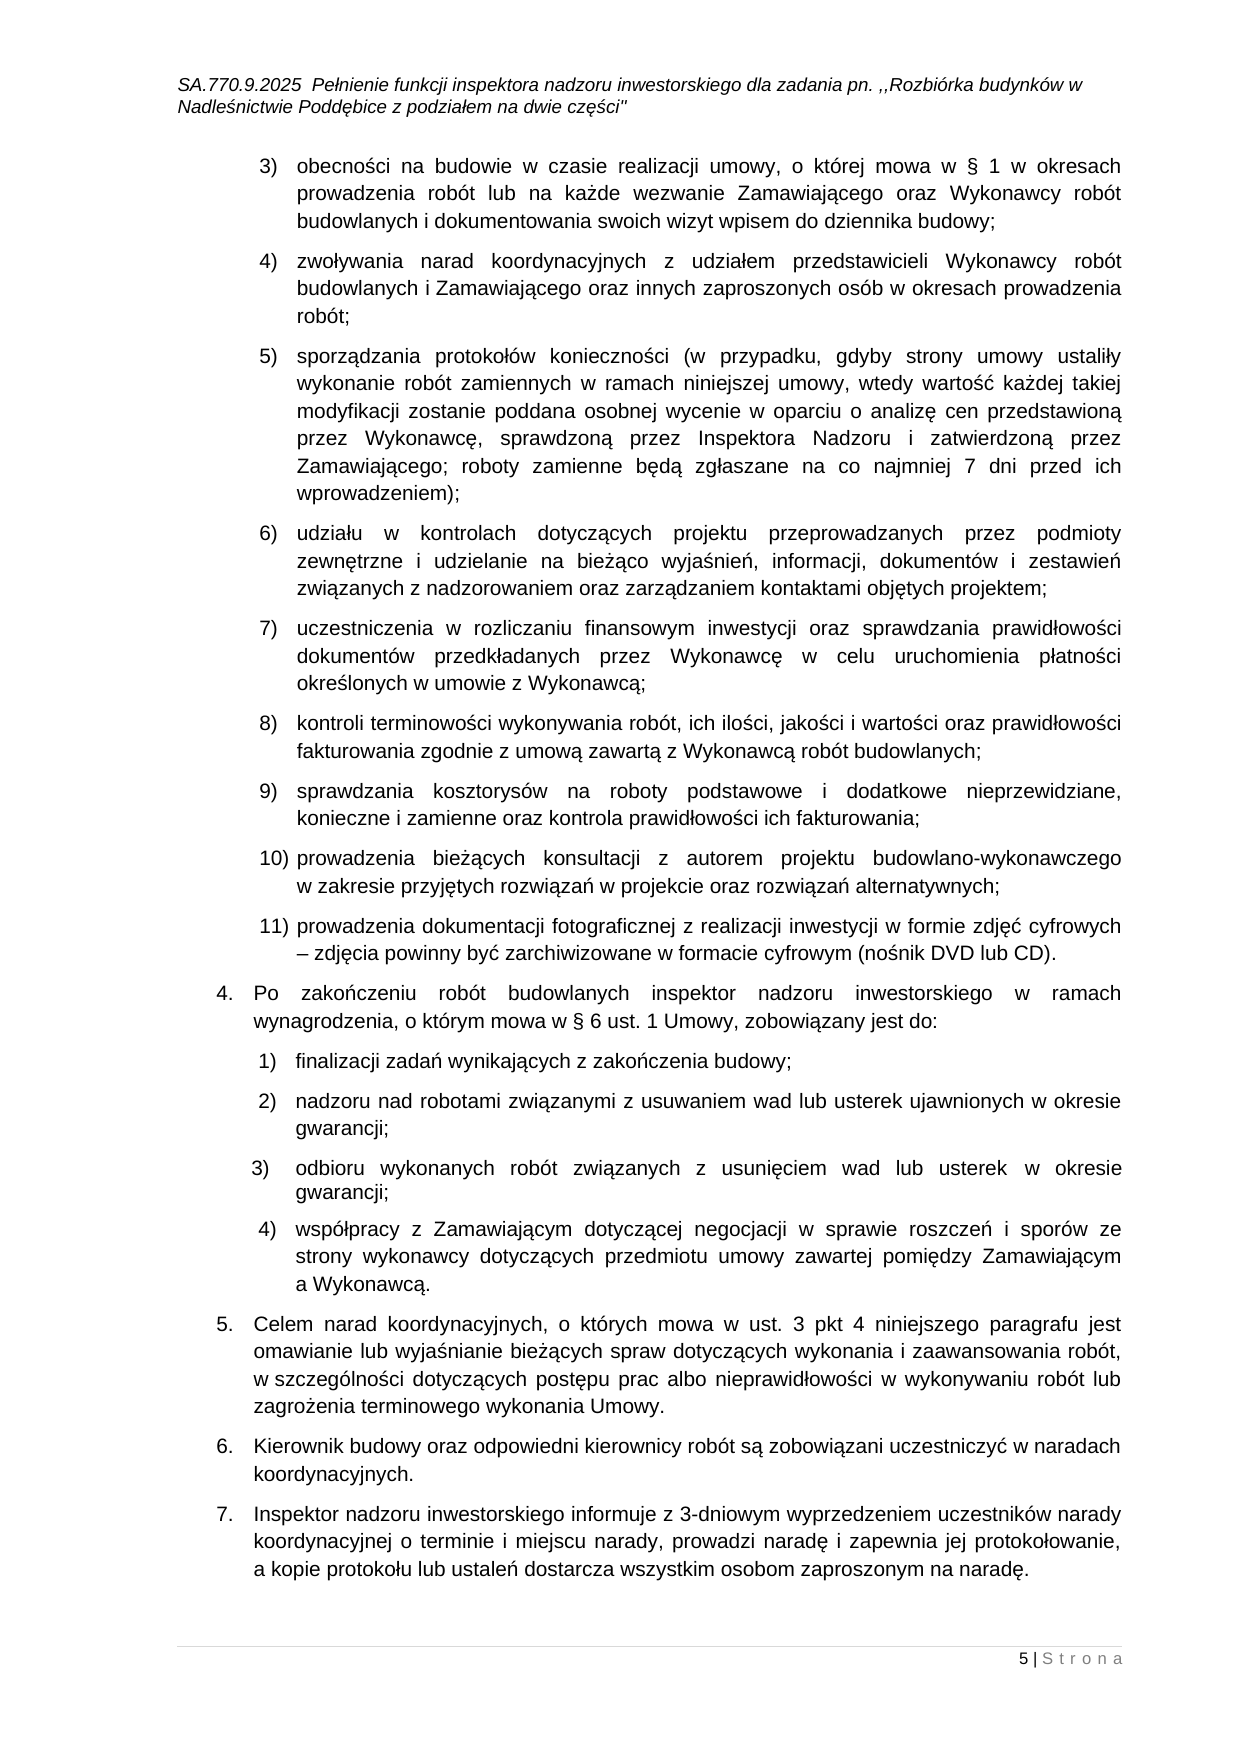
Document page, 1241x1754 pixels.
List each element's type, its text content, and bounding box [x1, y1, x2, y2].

list Po zakończeniu robót budowlanych inspektor nadzoru inwestorskiego w ramach wynagrodzenia, o którym mowa w § 6 ust. 1 Umowy, zobowiązany jest do: [216, 981, 1122, 1032]
list sprawdzania kosztorysów na roboty podstawowe i dodatkowe nieprzewidziane, konieczne i zamienne oraz kontrola prawidłowości ich fakturowania; [259, 778, 1122, 830]
list odbioru wykonanych robót związanych z usunięciem wad lub usterek w okresie gwarancji; [251, 1156, 1122, 1204]
list sporządzania protokołów konieczności (w przypadku, gdyby strony umowy ustaliły wykonanie robót zamiennych w ramach niniejszej umowy, wtedy wartość każdej takiej modyfikacji zostanie poddana osobnej wycenie w oparciu o analizę cen przedstawioną przez Wykonawcę, sprawdzoną przez Inspektora Nadzoru i zatwierdzoną przez Zamawiającego; roboty zamienne będą zgłaszane na co najmniej 7 dni przed ich wprowadzeniem); [259, 343, 1122, 505]
list nadzoru nad robotami związanymi z usuwaniem wad lub usterek ujawnionych w okresie gwarancji; [258, 1088, 1122, 1140]
list uczestniczenia w rozliczaniu finansowym inwestycji oraz sprawdzania prawidłowości dokumentów przedkładanych przez Wykonawcę w celu uruchomienia płatności określonych w umowie z Wykonawcą; [259, 616, 1122, 695]
list kontroli terminowości wykonywania robót, ich ilości, jakości i wartości oraz prawidłowości fakturowania zgodnie z umową zawartą z Wykonawcą robót budowlanych; [259, 711, 1122, 762]
list prowadzenia dokumentacji fotograficznej z realizacji inwestycji w formie zdjęć cyfrowych – zdjęcia powinny być zarchiwizowane w formacie cyfrowym (nośnik DVD lub CD). [259, 913, 1122, 965]
list Kierownik budowy oraz odpowiedni kierownicy robót są zobowiązani uczestniczyć w naradach koordynacyjnych. [216, 1434, 1122, 1485]
list finalizacji zadań wynikających z zakończenia budowy; [258, 1048, 1122, 1072]
list obecności na budowie w czasie realizacji umowy, o której mowa w § 1 w okresach prowadzenia robót lub na każde wezwanie Zamawiającego oraz Wykonawcy robót budowlanych i dokumentowania swoich wizyt wpisem do dziennika budowy; [259, 153, 1122, 232]
list Inspektor nadzoru inwestorskiego informuje z 3-dniowym wyprzedzeniem uczestników narady koordynacyjnej o terminie i miejscu narady, prowadzi naradę i zapewnia jej protokołowanie, a kopie protokołu lub ustaleń dostarcza wszystkim osobom zaproszonym na naradę. [216, 1501, 1122, 1580]
list udziału w kontrolach dotyczących projektu przeprowadzanych przez podmioty zewnętrzne i udzielanie na bieżąco wyjaśnień, informacji, dokumentów i zestawień związanych z nadzorowaniem oraz zarządzaniem kontaktami objętych projektem; [259, 521, 1122, 600]
list zwoływania narad koordynacyjnych z udziałem przedstawicieli Wykonawcy robót budowlanych i Zamawiającego oraz innych zaproszonych osób w okresach prowadzenia robót; [259, 248, 1122, 327]
list współpracy z Zamawiającym dotyczącej negocjacji w sprawie roszczeń i sporów ze strony wykonawcy dotyczących przedmiotu umowy zawartej pomiędzy Zamawiającym a Wykonawcą. [258, 1216, 1122, 1295]
list prowadzenia bieżących konsultacji z autorem projektu budowlano-wykonawczego w zakresie przyjętych rozwiązań w projekcie oraz rozwiązań alternatywnych; [259, 846, 1122, 897]
list Celem narad koordynacyjnych, o których mowa w ust. 3 pkt 4 niniejszego paragrafu jest omawianie lub wyjaśnianie bieżących spraw dotyczących wykonania i zaawansowania robót, w szczególności dotyczących postępu prac albo nieprawidłowości w wykonywaniu robót lub zagrożenia terminowego wykonania Umowy. [216, 1311, 1122, 1418]
